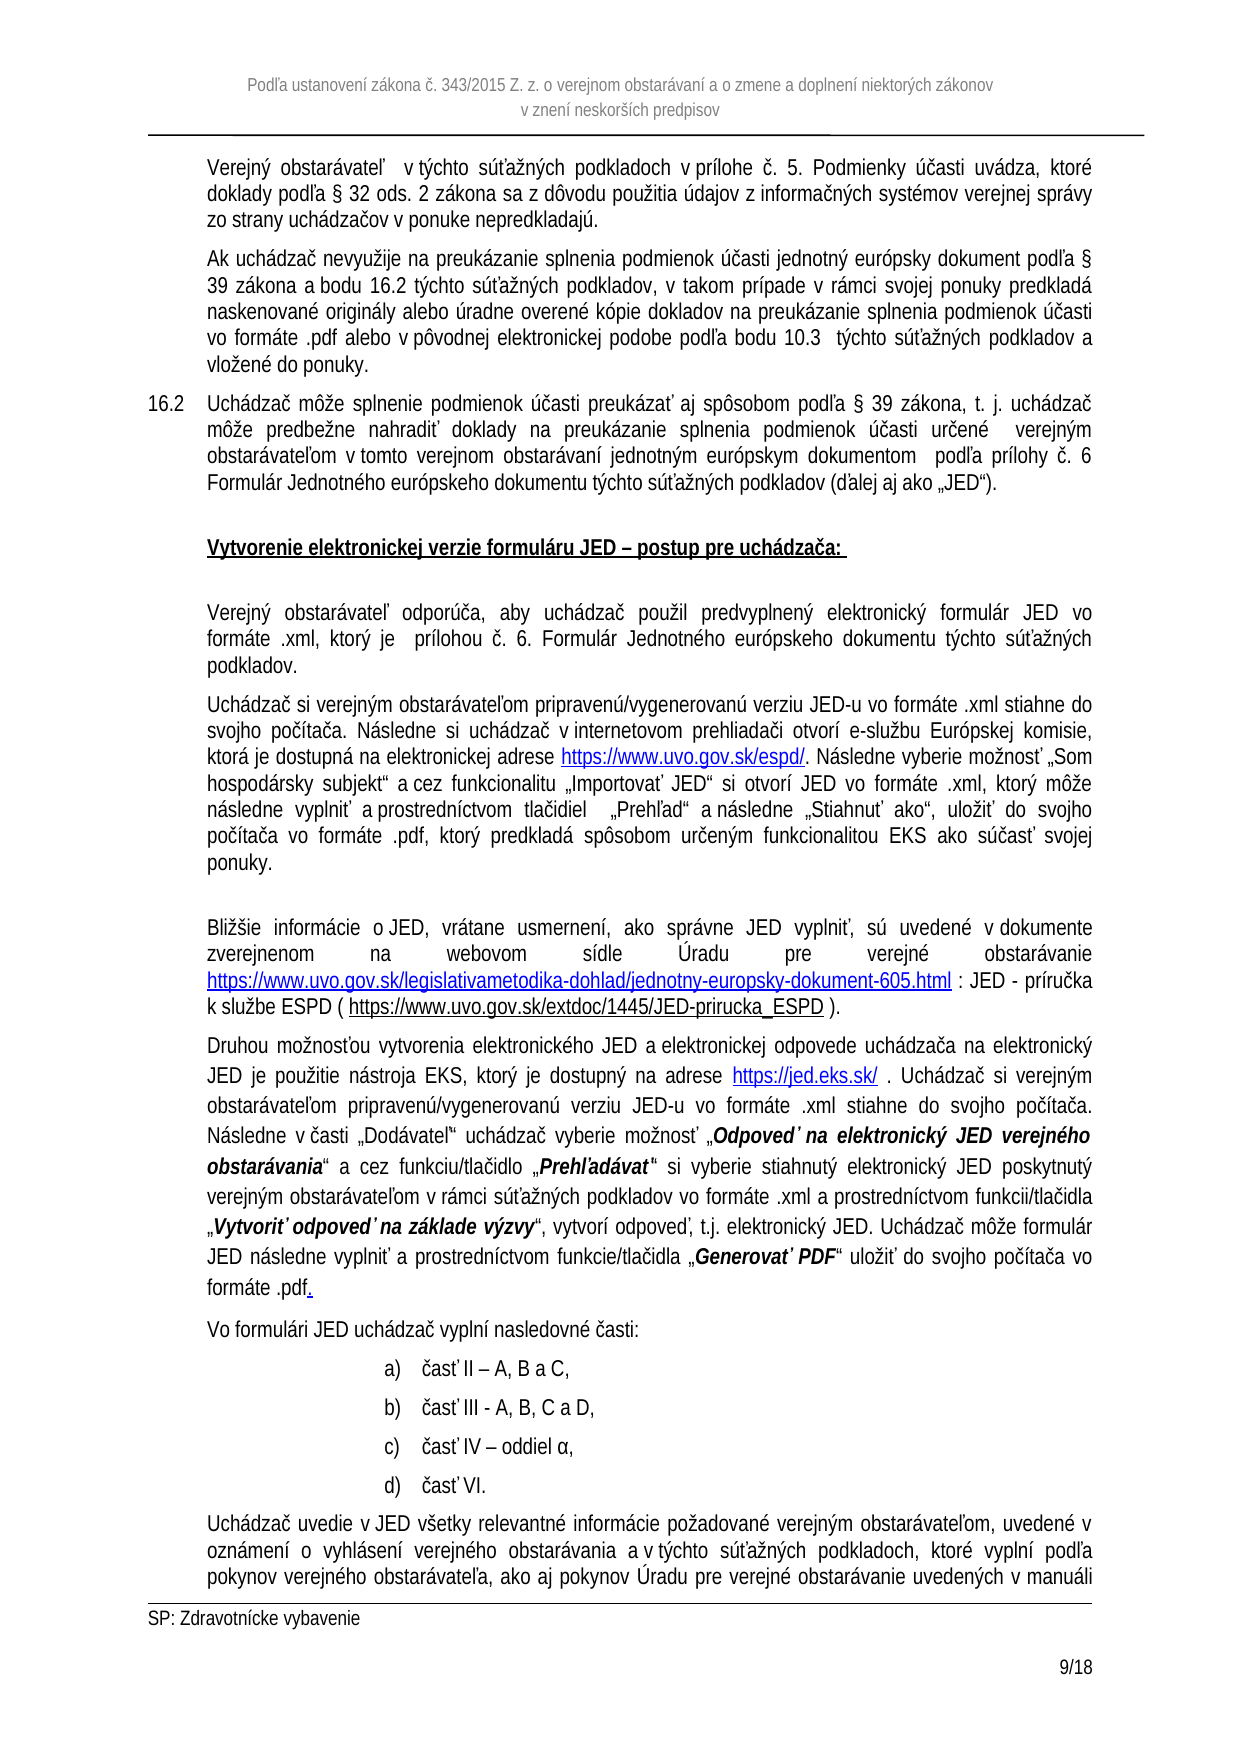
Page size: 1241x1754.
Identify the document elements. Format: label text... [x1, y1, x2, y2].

list časť III - A, B, C a D, [384, 1394, 1092, 1420]
text Ak uchádzač nevyužije na preukázanie splnenia podmienok účasti jednotný európsky dokument podľa § 39 zákona a bodu 16.2 týchto súťažných podkladov, v takom prípade v rámci svojej ponuky predkladá naskenované originály alebo úradne overené kópie dokladov na preukázanie splnenia podmienok účasti vo formáte .pdf alebo v pôvodnej elektronickej podobe podľa bodu 10.3 týchto súťažných podkladov a vložené do ponuky. [207, 245, 1092, 377]
list časť VI. [384, 1472, 1092, 1498]
list časť II – A, B a C, [384, 1355, 1092, 1381]
text Druhou možnosťou vytvorenia elektronického JED a elektronickej odpovede uchádzača na elektronický JED je použitie nástroja EKS, ktorý je dostupný na adrese https://jed.eks.sk/ . Uchádzač si verejným obstarávateľom pripravenú/vygenerovanú verziu JED-u vo formáte .xml stiahne do svojho počítača. Následne v časti „Dodávateľ“ uchádzač vyberie možnosť „Odpoveď na elektronický JED verejného obstarávania“ a cez funkciu/tlačidlo „Prehľadávať“ si vyberie stiahnutý elektronický JED poskytnutý verejným obstarávateľom v rámci súťažných podkladov vo formáte .xml a prostredníctvom funkcii/tlačidla „Vytvoriť odpoveď na základe výzvy“, vytvorí odpoveď, t.j. elektronický JED. Uchádzač môže formulár JED následne vyplniť a prostredníctvom funkcie/tlačidla „Generovať PDF“ uložiť do svojho počítača vo formáte .pdf. [207, 1032, 1092, 1300]
text Vytvorenie elektronickej verzie formuláru JED – postup pre uchádzača: [207, 534, 1092, 560]
text Bližšie informácie o JED, vrátane usmernení, ako správne JED vyplniť, sú uvedené v dokumente zverejnenom na webovom sídle Úradu pre verejné obstarávanie https://www.uvo.gov.sk/legislativametodika-dohlad/jednotny-europsky-dokument-605.html : JED - príručka k službe ESPD ( https://www.uvo.gov.sk/extdoc/1445/JED-prirucka_ESPD ). [207, 914, 1092, 1019]
list Uchádzač môže splnenie podmienok účasti preukázať aj spôsobom podľa § 39 zákona, t. j. uchádzač môže predbežne nahradiť doklady na preukázanie splnenia podmienok účasti určené verejným obstarávateľom v tomto verejnom obstarávaní jednotným európskym dokumentom podľa prílohy č. 6 Formulár Jednotného európskeho dokumentu týchto súťažných podkladov (ďalej aj ako „JED“). [148, 389, 1092, 495]
text Vo formulári JED uchádzač vyplní nasledovné časti: [207, 1316, 1092, 1342]
text Verejný obstarávateľ v týchto súťažných podkladoch v prílohe č. 5. Podmienky účasti uvádza, ktoré doklady podľa § 32 ods. 2 zákona sa z dôvodu použitia údajov z informačných systémov verejnej správy zo strany uchádzačov v ponuke nepredkladajú. [207, 154, 1092, 233]
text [207, 1510, 1092, 1589]
list časť IV – oddiel α, [384, 1433, 1092, 1459]
text Uchádzač si verejným obstarávateľom pripravenú/vygenerovanú verziu JED-u vo formáte .xml stiahne do svojho počítača. Následne si uchádzač v internetovom prehliadači otvorí e-službu Európskej komisie, ktorá je dostupná na elektronickej adrese https://www.uvo.gov.sk/espd/. Následne vyberie možnosť „Som hospodársky subjekt“ a cez funkcionalitu „Importovať JED“ si otvorí JED vo formáte .xml, ktorý môže následne vyplniť a prostredníctvom tlačidiel „Prehľad“ a následne „Stiahnuť ako“, uložiť do svojho počítača vo formáte .pdf, ktorý predkladá spôsobom určeným funkcionalitou EKS ako súčasť svojej ponuky. [207, 691, 1092, 875]
text Verejný obstarávateľ odporúča, aby uchádzač použil predvyplnený elektronický formulár JED vo formáte .xml, ktorý je prílohou č. 6. Formulár Jednotného európskeho dokumentu týchto súťažných podkladov. [207, 599, 1092, 678]
